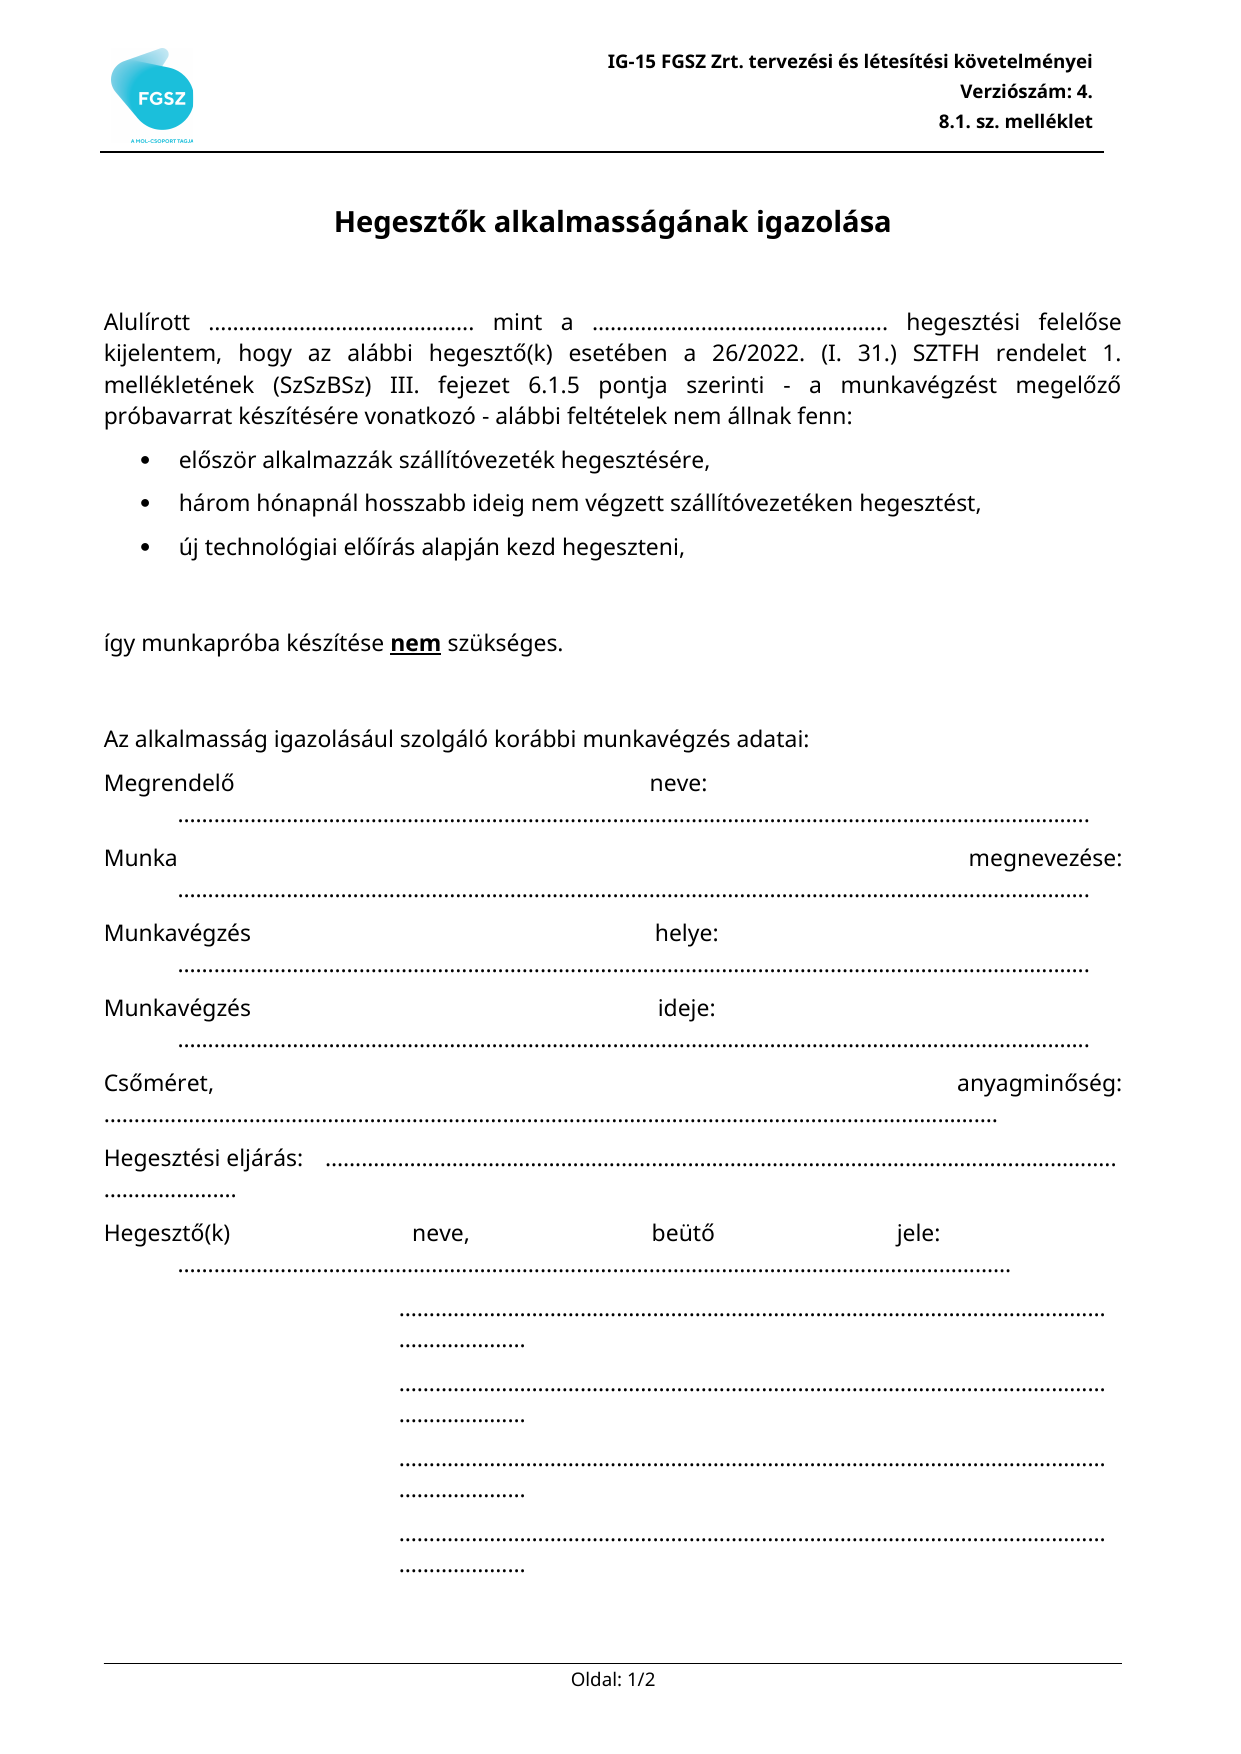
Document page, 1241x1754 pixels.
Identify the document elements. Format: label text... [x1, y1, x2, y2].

text először alkalmazzák szállítóvezeték hegesztésére, [141, 443, 1122, 475]
text Hegesztési eljárás: …………………………………………………………………………………………………………………..…………………. [103, 1142, 1122, 1204]
text Munkavégzés ideje: ……………………………………………………………………………………………………………………………………. [103, 992, 1122, 1054]
text Hegesztő(k) neve, beütő jele: ………………………………………………………………………………………………………………………… [103, 1217, 1122, 1279]
text Az alkalmasság igazolásául szolgáló korábbi munkavégzés adatai: [103, 723, 1122, 754]
text ………………………………………………………………………………………………………………………… [398, 1442, 1122, 1504]
text ………………………………………………………………………………………………………………………… [398, 1292, 1122, 1354]
picture [111, 48, 194, 143]
text ………………………………………………………………………………………………………………………… [398, 1517, 1122, 1579]
text Csőméret, anyagminőség: …………………………………………………………………………………………………………………………………. [103, 1067, 1122, 1129]
text Munkavégzés helye: ……………………………………………………………………………………………………………………………………. [103, 917, 1122, 979]
text három hónapnál hosszabb ideig nem végzett szállítóvezetéken hegesztést, [141, 487, 1122, 518]
text Munka megnevezése: ……………………………………………………………………………………………………………………………………. [103, 842, 1122, 904]
text Alulírott …………………………………….. mint a …………………………………………. hegesztési felelőse kijelentem, hogy az alábbi hegesztő(k) esetében a 26/2022. (I. 31.) SZTFH rendelet 1. mellékletének (SzSzBSz) III. fejezet 6.1.5 pontja szerinti - a munkavégzést megelőző próbavarrat készítésére vonatkozó - alábbi feltételek nem állnak fenn: [103, 306, 1122, 431]
text új technológiai előírás alapján kezd hegeszteni, [141, 531, 1122, 562]
text Hegesztők alkalmasságának igazolása [103, 202, 1122, 241]
text így munkapróba készítése nem szükséges. [103, 627, 1122, 658]
text Megrendelő neve: ……………………………………………………………………………………………………………………………………. [103, 767, 1122, 829]
text ………………………………………………………………………………………………………………………… [398, 1367, 1122, 1429]
